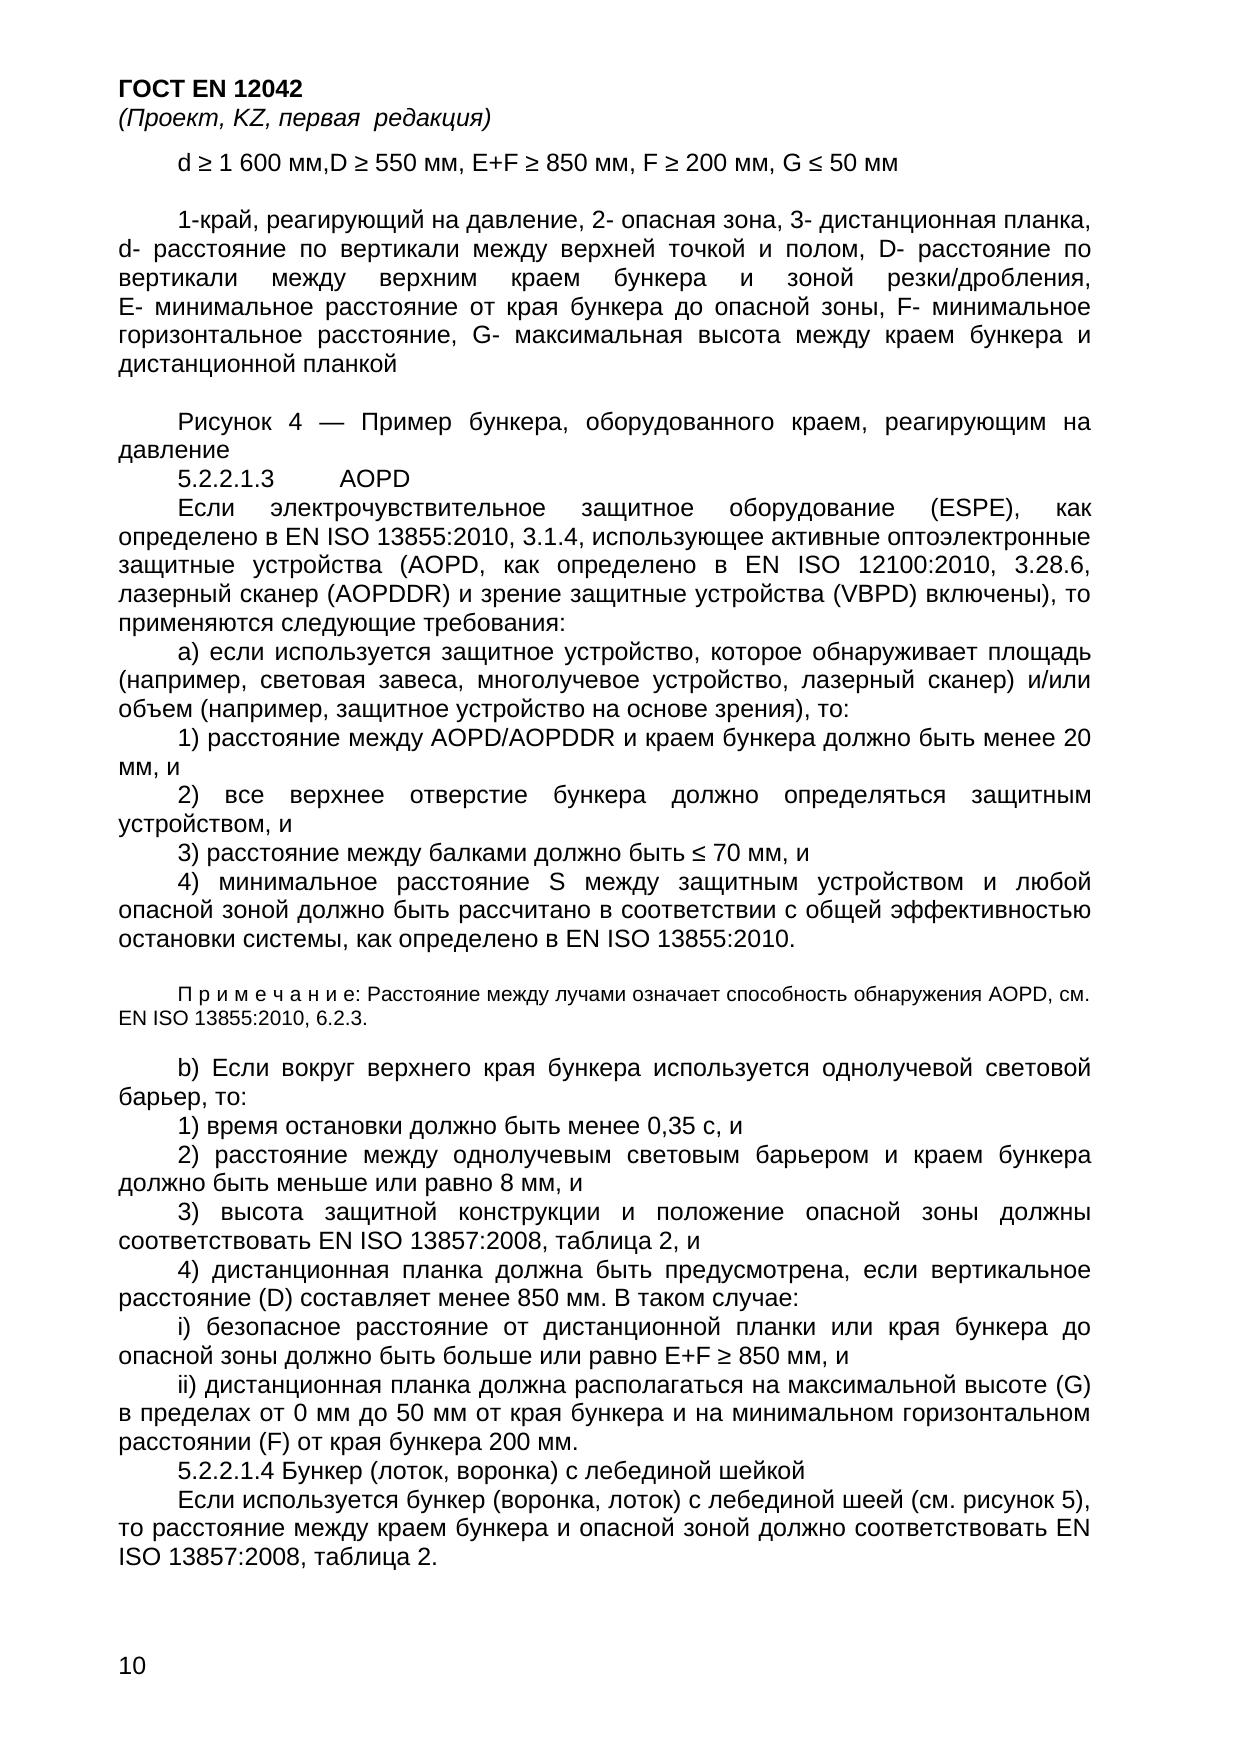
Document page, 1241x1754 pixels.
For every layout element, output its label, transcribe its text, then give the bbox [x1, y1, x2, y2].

text 4) минимальное расстояние S между защитным устройством и любой опасной зоной должно быть рассчитано в соответствии с общей эффективностью остановки системы, как определено в EN ISO 13855:2010. [118, 866, 1092, 953]
text a) если используется защитное устройство, которое обнаруживает площадь (например, световая завеса, многолучевое устройство, лазерный сканер) и/или объем (например, защитное устройство на основе зрения), то: [118, 636, 1092, 723]
text Если электрочувствительное защитное оборудование (ESPE), как определено в EN ISO 13855:2010, 3.1.4, использующее активные оптоэлектронные защитные устройства (AOPD, как определено в EN ISO 12100:2010, 3.28.6, лазерный сканер (AOPDDR) и зрение защитные устройства (VBPD) включены), то применяются следующие требования: [118, 493, 1092, 636]
text i) безопасное расстояние от дистанционной планки или края бункера до опасной зоны должно быть больше или равно E+F ≥ 850 мм, и [118, 1312, 1092, 1369]
text 1) время остановки должно быть менее 0,35 с, и [118, 1111, 1092, 1139]
text 3) высота защитной конструкции и положение опасной зоны должны соответствовать EN ISO 13857:2008, таблица 2, и [118, 1197, 1092, 1254]
text 1) расстояние между AOPD/AOPDDR и краем бункера должно быть менее 20 мм, и [118, 723, 1092, 780]
text d ≥ 1 600 мм,D ≥ 550 мм, E+F ≥ 850 мм, F ≥ 200 мм, G ≤ 50 мм [118, 148, 1092, 176]
text 4) дистанционная планка должна быть предусмотрена, если вертикальное расстояние (D) составляет менее 850 мм. В таком случае: [118, 1254, 1092, 1312]
text П р и м е ч а н и е: Расстояние между лучами означает способность обнаружения AOPD, см. EN ISO 13855:2010, 6.2.3. [118, 981, 1092, 1029]
text Если используется бункер (воронка, лоток) с лебединой шеей (см. рисунок 5), то расстояние между краем бункера и опасной зоной должно соответствовать EN ISO 13857:2008, таблица 2. [118, 1484, 1092, 1571]
text b) Если вокруг верхнего края бункера используется однолучевой световой барьер, то: [118, 1053, 1092, 1111]
text 5.2.2.1.4 Бункер (лоток, воронка) с лебединой шейкой [118, 1456, 1092, 1484]
text Рисунок 4 — Пример бункера, оборудованного краем, реагирующим на давление [118, 406, 1092, 464]
text 1-край, реагирующий на давление, 2- опасная зона, 3- дистанционная планка, d- расстояние по вертикали между верхней точкой и полом, D- расстояние по вертикали между верхним краем бункера и зоной резки/дробления, E- минимальное расстояние от края бункера до опасной зоны, F- минимальное горизонтальное расстояние, G- максимальная высота между краем бункера и дистанционной планкой [118, 205, 1092, 378]
text 2) все верхнее отверстие бункера должно определяться защитным устройством, и [118, 780, 1092, 838]
text 2) расстояние между однолучевым световым барьером и краем бункера должно быть меньше или равно 8 мм, и [118, 1139, 1092, 1197]
text 3) расстояние между балками должно быть ≤ 70 мм, и [118, 838, 1092, 866]
text 5.2.2.1.3 AOPD [118, 464, 1092, 493]
text ii) дистанционная планка должна располагаться на максимальной высоте (G) в пределах от 0 мм до 50 мм от края бункера и на минимальном горизонтальном расстоянии (F) от края бункера 200 мм. [118, 1369, 1092, 1456]
